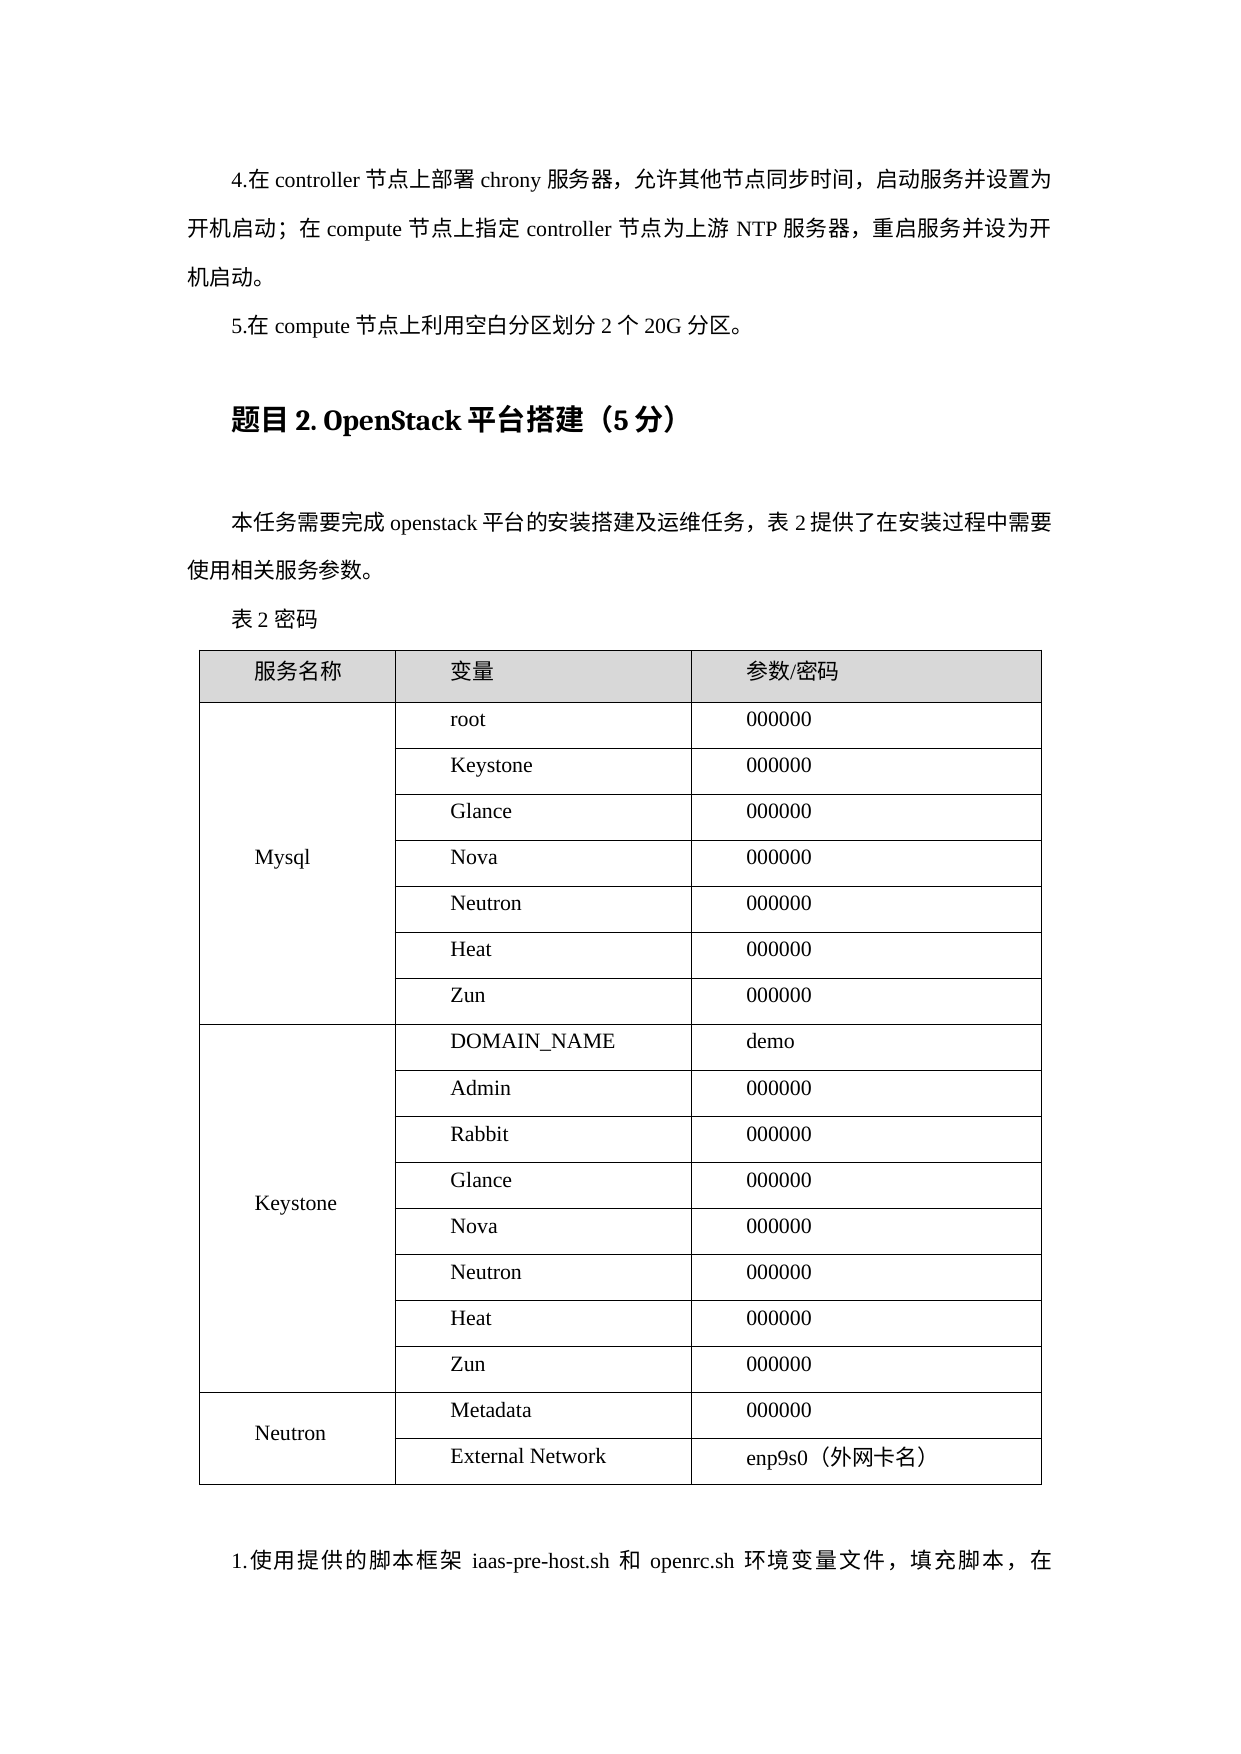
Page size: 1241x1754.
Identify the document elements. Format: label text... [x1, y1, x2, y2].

table_cell 000000 [692, 749, 1041, 794]
table_cell enp9s0（外网卡名） [692, 1439, 1041, 1484]
table_header 变量 [396, 651, 691, 702]
table_cell Nova [396, 841, 691, 886]
table_cell 000000 [692, 1163, 1041, 1208]
table_cell 000000 [692, 1255, 1041, 1300]
table_cell Admin [396, 1071, 691, 1116]
table_cell 000000 [692, 703, 1041, 748]
table_cell Rabbit [396, 1117, 691, 1162]
table_cell Heat [396, 933, 691, 978]
table_cell 000000 [692, 979, 1041, 1024]
table_cell 000000 [692, 1301, 1041, 1346]
table_cell 000000 [692, 933, 1041, 978]
table_cell Neutron [396, 887, 691, 932]
table_cell 000000 [692, 1071, 1041, 1116]
table_cell Mysql [200, 703, 395, 1024]
table_cell DOMAIN_NAME [396, 1025, 691, 1070]
table_cell Zun [396, 1347, 691, 1392]
table_cell Heat [396, 1301, 691, 1346]
table_cell Keystone [396, 749, 691, 794]
table_cell Neutron [396, 1255, 691, 1300]
subtitle 题目2. OpenStack平台搭建（5分） [187, 385, 1053, 450]
table_cell root [396, 703, 691, 748]
text 5.在 compute 节点上利用空白分区划分 2 个 20G 分区。 [187, 308, 1053, 340]
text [187, 1543, 1053, 1576]
table_cell 000000 [692, 1347, 1041, 1392]
text 4.在 controller 节点上部署 chrony 服务器，允许其他节点同步时间，启动服务并设置为开机启动；在compute 节点上指定 controller 节点为上游 NTP 服务器，重启服务并设为开机启动。 [187, 162, 1053, 292]
text 表2 密码 [187, 601, 1053, 634]
table_cell 000000 [692, 795, 1041, 840]
table_cell Glance [396, 1163, 691, 1208]
table_cell Zun [396, 979, 691, 1024]
table_cell 000000 [692, 841, 1041, 886]
table_cell 000000 [692, 1209, 1041, 1254]
table_cell Neutron [200, 1393, 395, 1484]
table_cell demo [692, 1025, 1041, 1070]
table_cell External Network [396, 1439, 691, 1484]
table_cell 000000 [692, 887, 1041, 932]
table_cell 000000 [692, 1117, 1041, 1162]
table_header 参数/密码 [692, 651, 1041, 702]
text 本任务需要完成openstack平台的安装搭建及运维任务，表2提供了在安装过程中需要使用相关服务参数。 [187, 504, 1053, 585]
table_header 服务名称 [200, 651, 395, 702]
table_cell Metadata [396, 1393, 691, 1438]
table_cell 000000 [692, 1393, 1041, 1438]
table_cell Glance [396, 795, 691, 840]
table_cell Nova [396, 1209, 691, 1254]
table_cell Keystone [200, 1025, 395, 1392]
